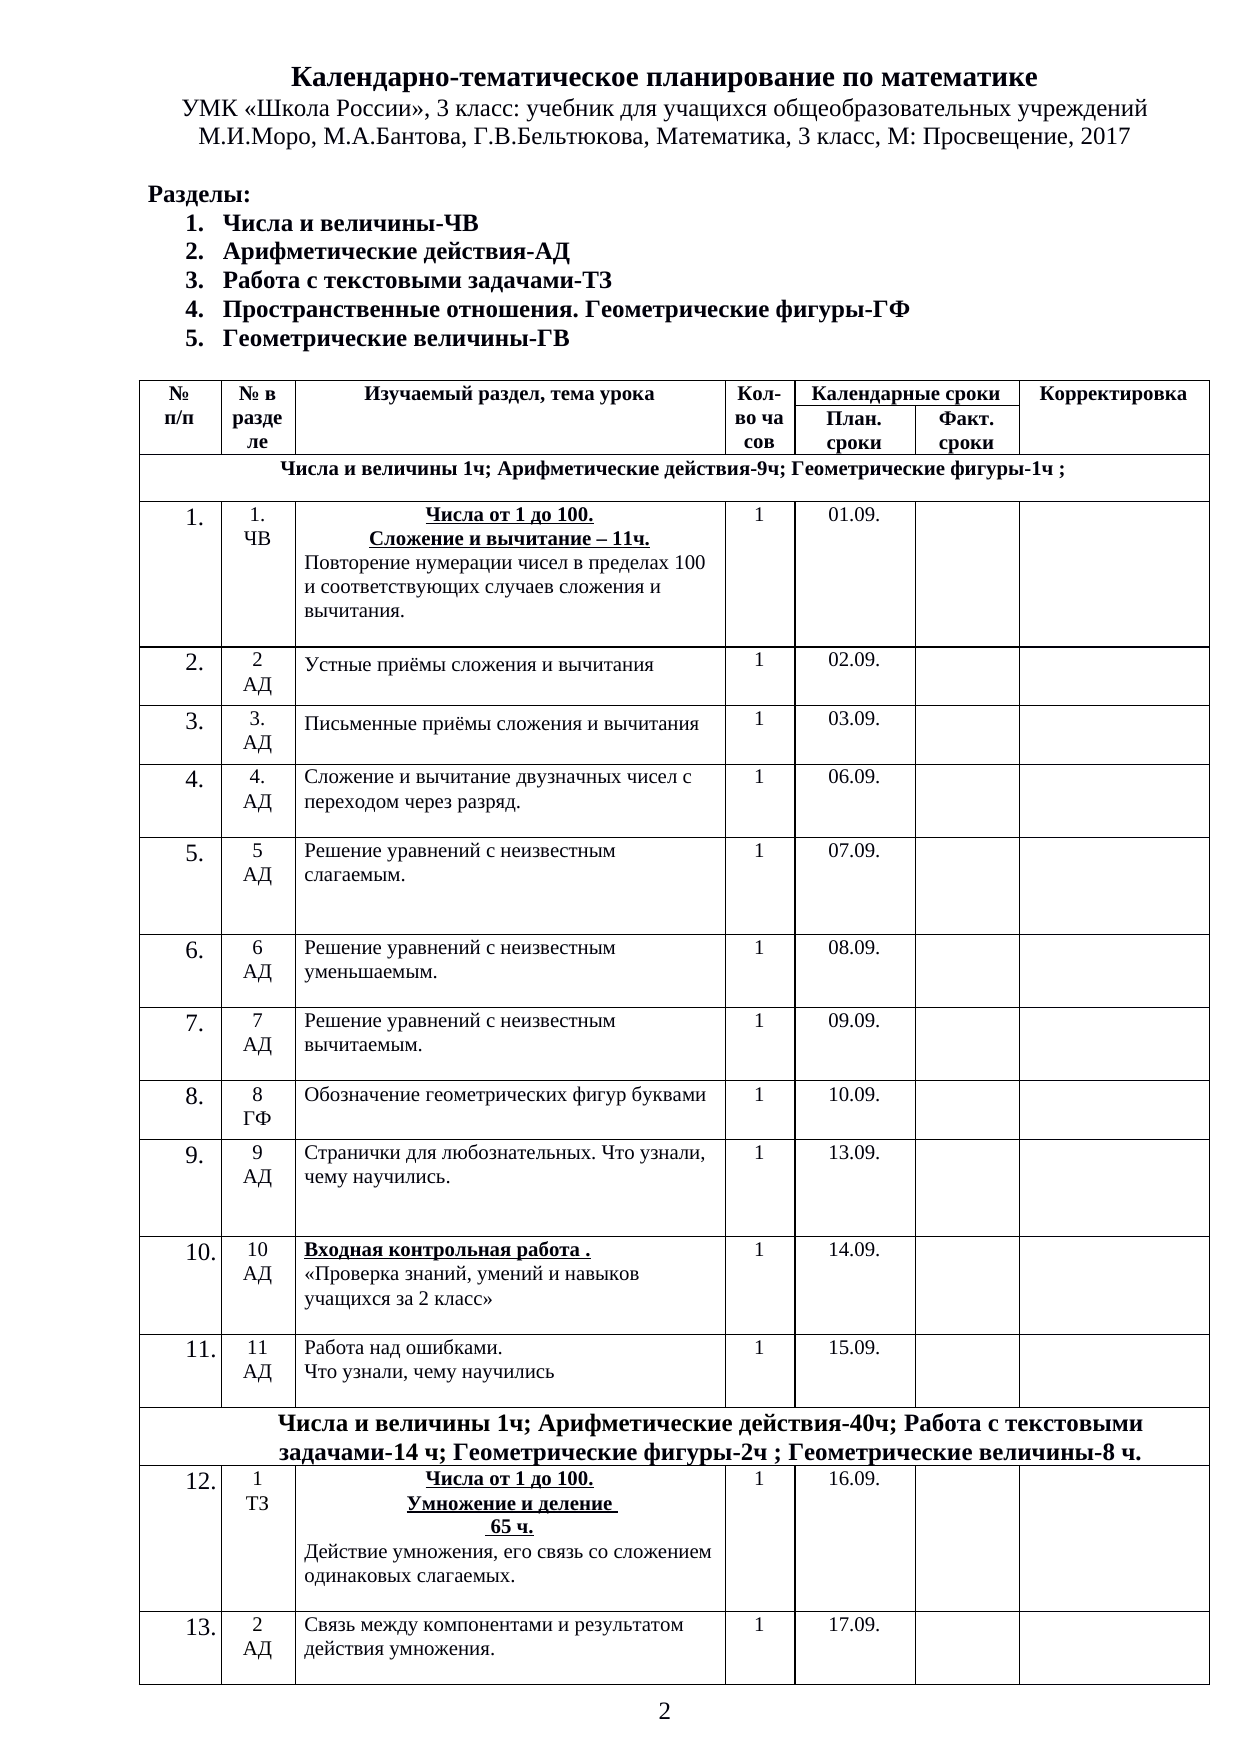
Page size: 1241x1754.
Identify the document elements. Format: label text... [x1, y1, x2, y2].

table_cell [916, 648, 1019, 705]
table_cell 1 [726, 706, 794, 763]
table_cell [140, 1081, 221, 1139]
table_cell 15.09. [796, 1335, 915, 1407]
table_cell [140, 935, 221, 1007]
table_cell [140, 502, 221, 646]
list Пространственные отношения. Геометрические фигуры-ГФ [185, 294, 1181, 323]
table_cell 7 АД [222, 1008, 295, 1080]
table_cell [916, 1081, 1019, 1139]
table_cell 1 [726, 648, 794, 705]
table_header Кол-во ча сов [726, 381, 794, 454]
table_cell [1020, 1008, 1209, 1080]
table_cell [140, 1612, 221, 1684]
table_cell [1020, 935, 1209, 1007]
table_cell [140, 838, 221, 934]
table_cell Решение уравнений с неизвестным слагаемым. [296, 838, 725, 934]
table_cell 1 [726, 1081, 794, 1139]
table_cell [1020, 1335, 1209, 1407]
table_cell Входная контрольная работа . «Проверка знаний, умений и навыков учащихся за 2 класс» [296, 1237, 725, 1333]
table_cell [140, 1140, 221, 1236]
table_cell 3. АД [222, 706, 295, 763]
table_cell [1020, 706, 1209, 763]
table_cell [916, 838, 1019, 934]
table_header № в разделе [222, 381, 295, 454]
table_cell [140, 1008, 221, 1080]
text Разделы: [148, 179, 1181, 208]
table_cell 07.09. [796, 838, 915, 934]
table_cell 1 [726, 1612, 794, 1684]
table_cell Письменные приёмы сложения и вычитания [296, 706, 725, 763]
table_cell 09.09. [796, 1008, 915, 1080]
text Календарно-тематическое планирование по математике [148, 59, 1181, 93]
table_cell Связь между компонентами и результатом действия умножения. [296, 1612, 725, 1684]
table_cell Числа от 1 до 100. Сложение и вычитание – 11ч. Повторение нумерации чисел в пределах 100 и соответствующих случаев сложения и вычитания. [296, 502, 725, 646]
table_cell 11 АД [222, 1335, 295, 1407]
table_cell 1 [726, 1140, 794, 1236]
table_cell [916, 1237, 1019, 1333]
list Геометрические величины-ГВ [185, 323, 1181, 351]
text УМК «Школа России», 3 класс: учебник для учащихся общеобразовательных учреждений [148, 93, 1181, 121]
table_cell 1 [726, 1335, 794, 1407]
table_cell Факт. сроки [916, 406, 1019, 454]
table_cell Решение уравнений с неизвестным вычитаемым. [296, 1008, 725, 1080]
table_cell Решение уравнений с неизвестным уменьшаемым. [296, 935, 725, 1007]
table_cell [916, 1612, 1019, 1684]
table_cell 8 ГФ [222, 1081, 295, 1139]
table_cell [916, 1008, 1019, 1080]
table_cell [1020, 502, 1209, 646]
table_cell [916, 1140, 1019, 1236]
table_cell 02.09. [796, 648, 915, 705]
table_cell 10 АД [222, 1237, 295, 1333]
table_header Календарные сроки [796, 381, 1019, 405]
table_cell [1020, 1140, 1209, 1236]
table_cell Странички для любознательных. Что узнали, чему научились. [296, 1140, 725, 1236]
table_cell 1 [726, 1237, 794, 1333]
table_cell [140, 1237, 221, 1333]
table_cell 1 [726, 502, 794, 646]
table_cell 2 АД [222, 1612, 295, 1684]
table_cell [140, 1335, 221, 1407]
table_cell 17.09. [796, 1612, 915, 1684]
list Работа с текстовыми задачами-ТЗ [185, 265, 1181, 294]
table_cell 16.09. [796, 1466, 915, 1611]
table_cell 5 АД [222, 838, 295, 934]
table_cell [140, 765, 221, 837]
table_cell 1 [726, 838, 794, 934]
text М.И.Моро, М.А.Бантова, Г.В.Бельтюкова, Математика, 3 класс, М: Просвещение, 2017 [148, 121, 1181, 150]
table_cell [1020, 765, 1209, 837]
table_cell Обозначение геометрических фигур буквами [296, 1081, 725, 1139]
table_cell [1020, 648, 1209, 705]
table_cell [1020, 838, 1209, 934]
table_cell 4. АД [222, 765, 295, 837]
table_cell Устные приёмы сложения и вычитания [296, 648, 725, 705]
table_cell 6 АД [222, 935, 295, 1007]
table_cell Числа и величины 1ч; Арифметические действия-9ч; Геометрические фигуры-1ч ; [140, 455, 1209, 501]
table_cell [916, 1466, 1019, 1611]
table_cell 08.09. [796, 935, 915, 1007]
table_cell 10.09. [796, 1081, 915, 1139]
table_cell [916, 502, 1019, 646]
table_cell 9 АД [222, 1140, 295, 1236]
table_cell [1020, 1081, 1209, 1139]
table_cell 1 ТЗ [222, 1466, 295, 1611]
table_cell [916, 1335, 1019, 1407]
table_cell [1020, 1612, 1209, 1684]
table_cell 03.09. [796, 706, 915, 763]
table_cell [140, 706, 221, 763]
table_cell 1 [726, 1466, 794, 1611]
table_cell [140, 648, 221, 705]
table_cell [916, 706, 1019, 763]
table_cell 1 [726, 1008, 794, 1080]
table_cell [140, 1466, 221, 1611]
table_cell План. сроки [796, 406, 915, 454]
list Числа и величины-ЧВ [185, 208, 1181, 236]
list Арифметические действия-АД [185, 236, 1181, 265]
table_cell 14.09. [796, 1237, 915, 1333]
table_cell Сложение и вычитание двузначных чисел с переходом через разряд. [296, 765, 725, 837]
table_cell 1. ЧВ [222, 502, 295, 646]
table_cell Числа от 1 до 100. Умножение и деление 65 ч. Действие умножения, его связь со сложением одинаковых слагаемых. [296, 1466, 725, 1611]
table_cell 1 [726, 935, 794, 1007]
table_header Корректировка [1020, 381, 1209, 454]
table_cell 06.09. [796, 765, 915, 837]
table_header Изучаемый раздел, тема урока [296, 381, 725, 454]
table_cell 1 [726, 765, 794, 837]
table_cell [1020, 1466, 1209, 1611]
table_header № п/п [140, 381, 221, 454]
table_cell [916, 765, 1019, 837]
table_cell [1020, 1237, 1209, 1333]
table_cell Работа над ошибками. Что узнали, чему научились [296, 1335, 725, 1407]
table_cell 2 АД [222, 648, 295, 705]
table_cell 01.09. [796, 502, 915, 646]
table_cell 13.09. [796, 1140, 915, 1236]
table_cell [916, 935, 1019, 1007]
table_cell Числа и величины 1ч; Арифметические действия-40ч; Работа с текстовыми задачами-14 ч; Геометрические фигуры-2ч ; Геометрические величины-8 ч. [140, 1408, 1209, 1465]
